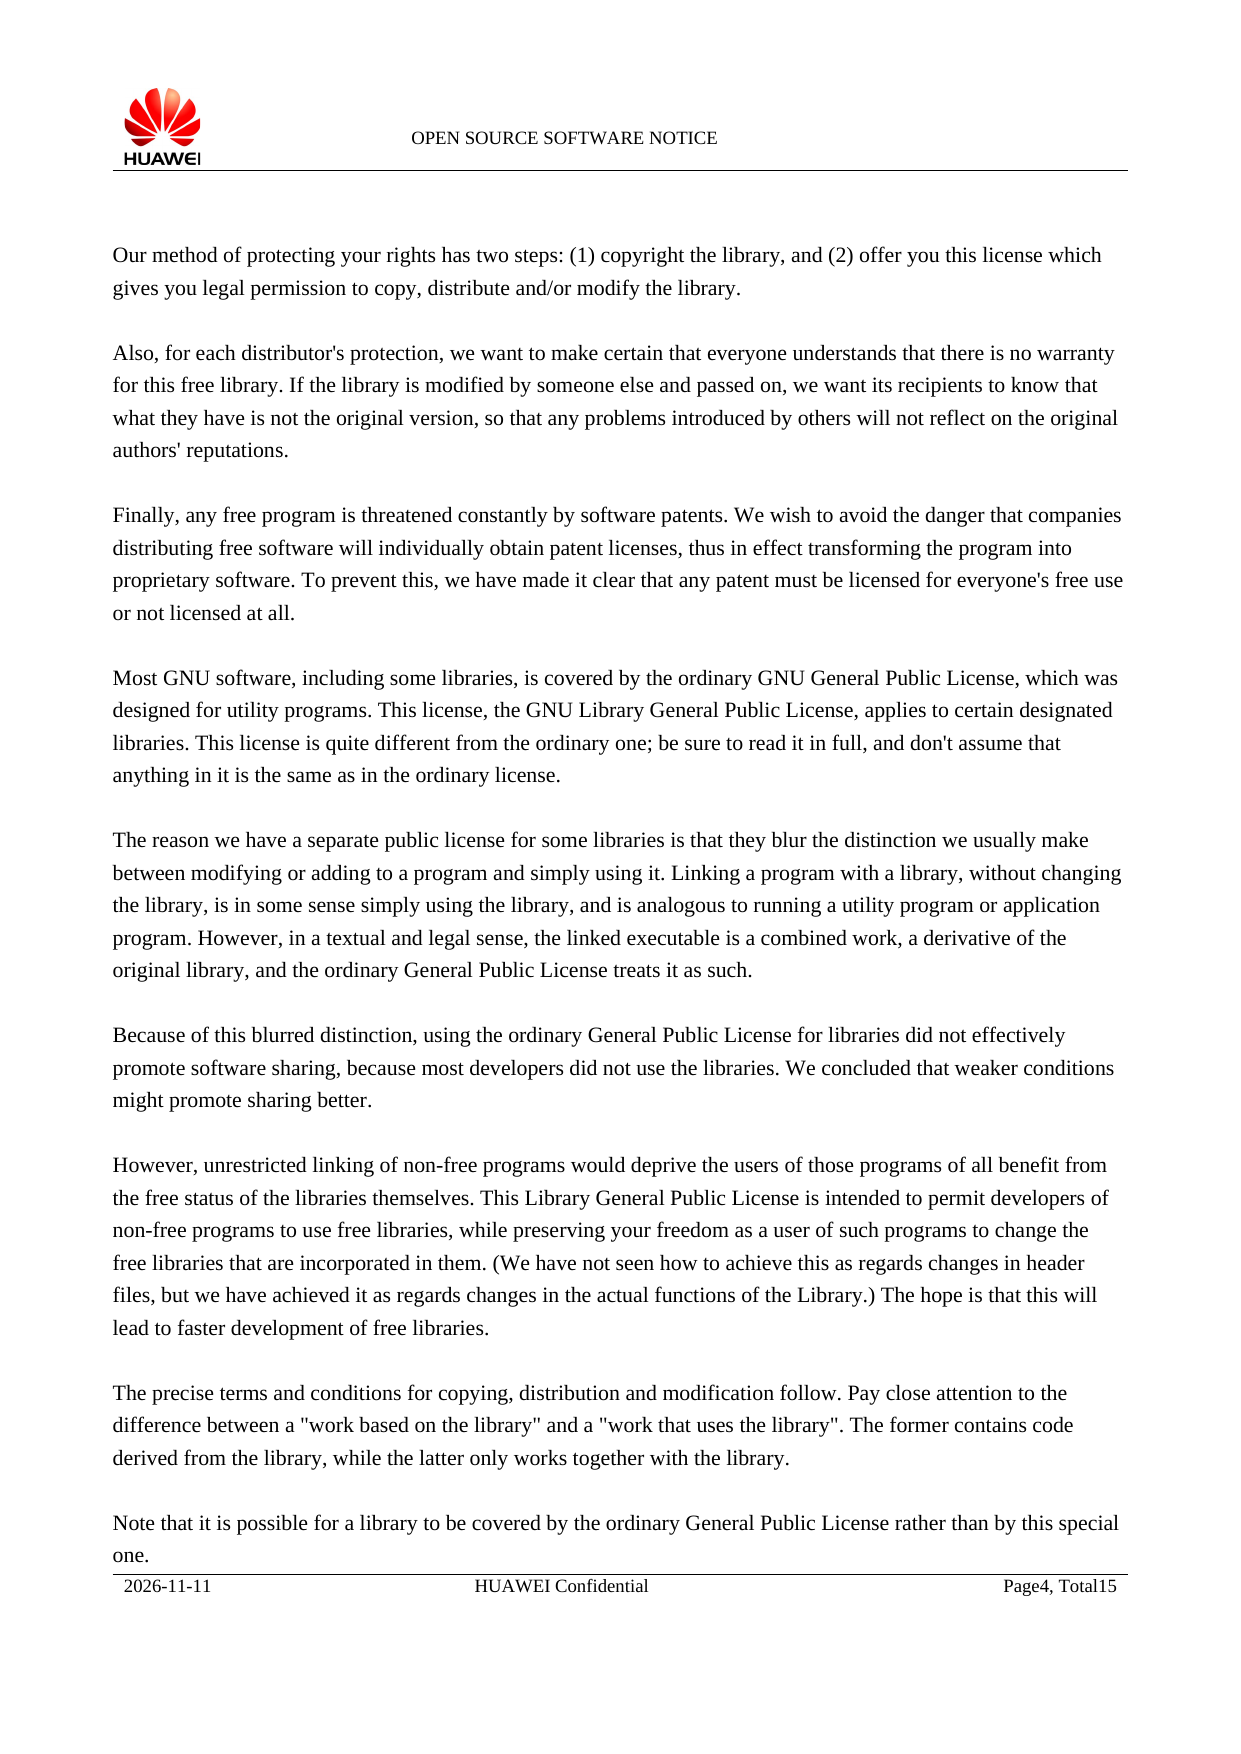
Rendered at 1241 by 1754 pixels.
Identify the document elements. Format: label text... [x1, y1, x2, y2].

picture [124, 88, 201, 165]
